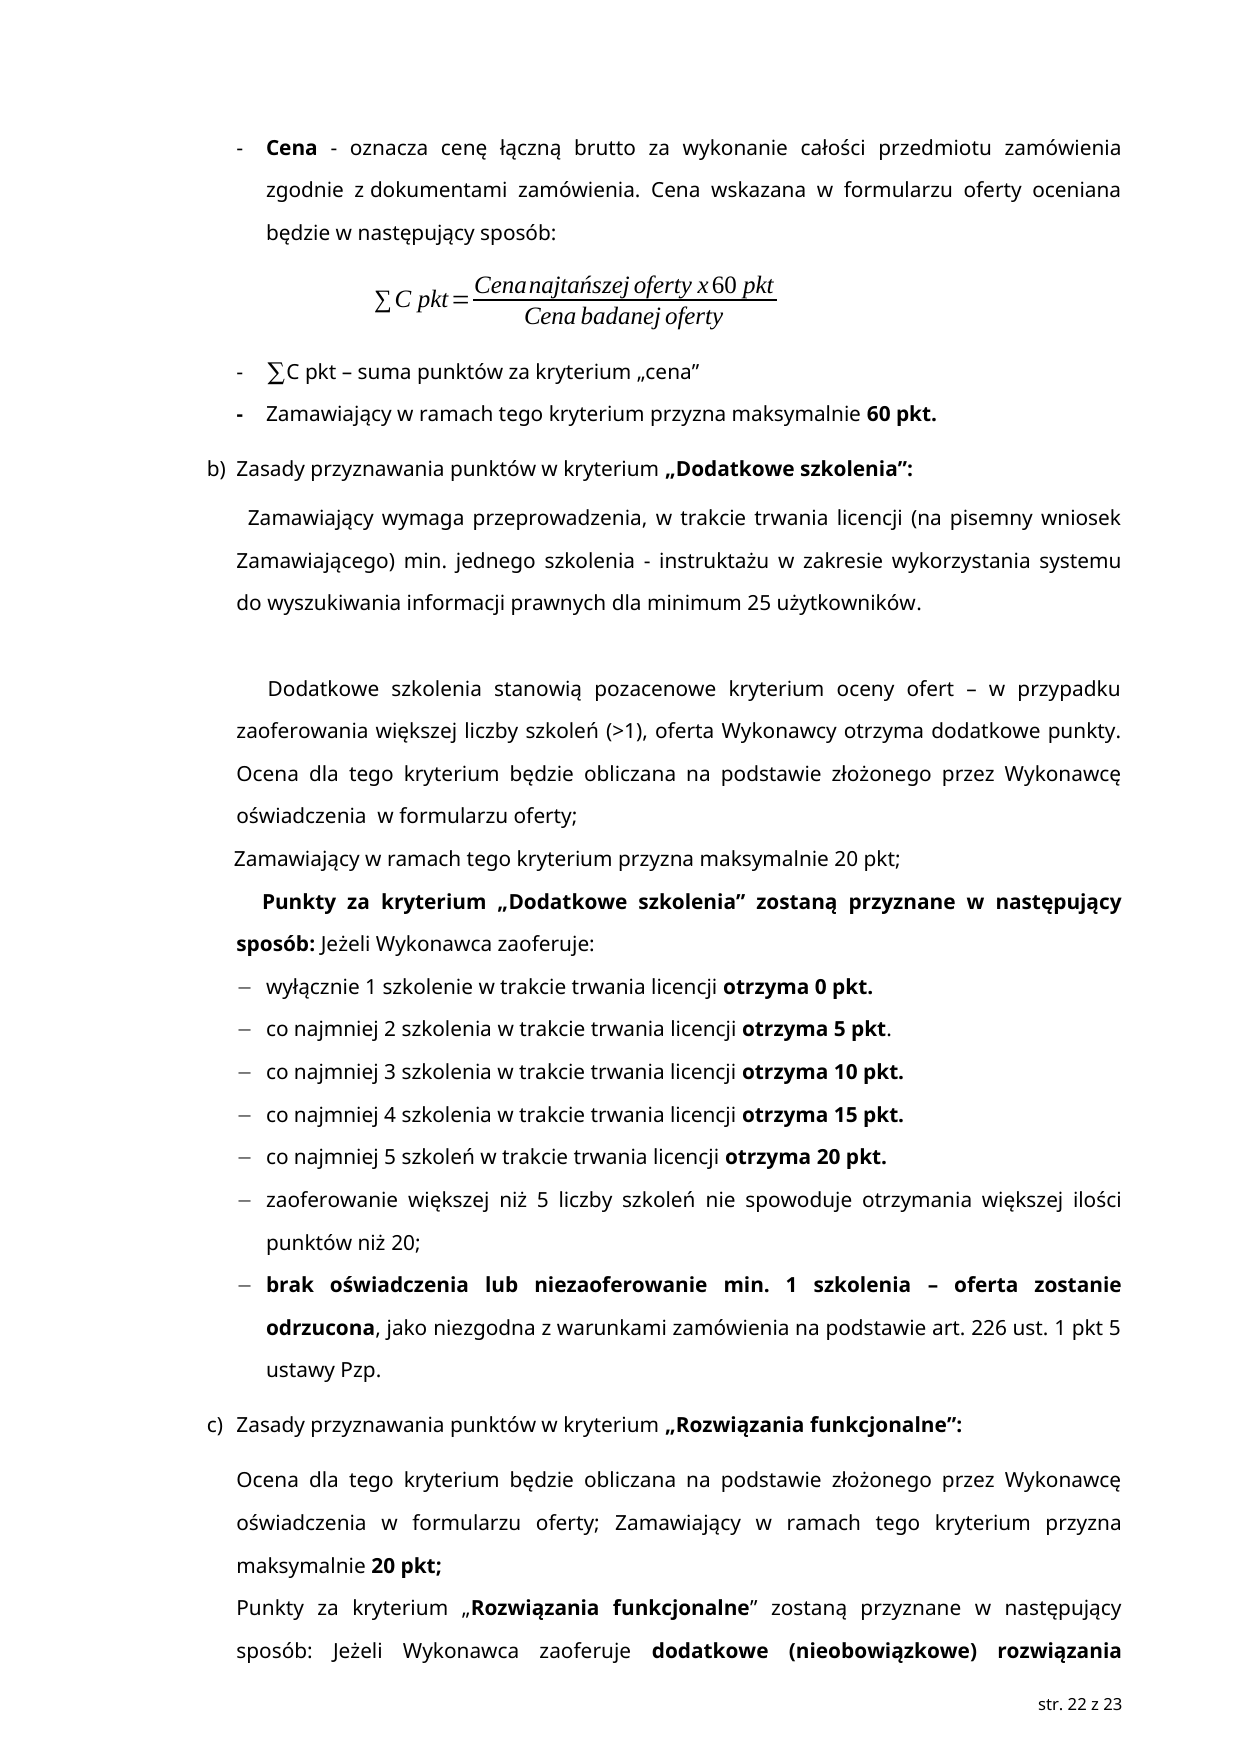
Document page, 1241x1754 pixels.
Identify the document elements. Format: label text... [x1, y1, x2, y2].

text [236, 1593, 1122, 1664]
list Cena - oznacza cenę łączną brutto za wykonanie całości przedmiotu zamówienia zgodnie z dokumentami zamówienia. Cena wskazana w formularzu oferty oceniana będzie w następujący sposób: [236, 133, 1122, 247]
text Punkty za kryterium „Dodatkowe szkolenia” zostaną przyznane w następujący sposób: Jeżeli Wykonawca zaoferuje: [207, 887, 1122, 958]
list co najmniej 3 szkolenia w trakcie trwania licencji otrzyma 10 pkt. [236, 1057, 1122, 1086]
text Dodatkowe szkolenia stanowią pozacenowe kryterium oceny ofert – w przypadku zaoferowania większej liczby szkoleń (>1), oferta Wykonawcy otrzyma dodatkowe punkty. Ocena dla tego kryterium będzie obliczana na podstawie złożonego przez Wykonawcę oświadczenia w formularzu oferty; [207, 674, 1122, 830]
list co najmniej 4 szkolenia w trakcie trwania licencji otrzyma 15 pkt. [236, 1100, 1122, 1128]
list co najmniej 5 szkoleń w trakcie trwania licencji otrzyma 20 pkt. [236, 1142, 1122, 1171]
list Zamawiający w ramach tego kryterium przyzna maksymalnie 60 pkt. [236, 399, 1122, 428]
list ∑C pkt – suma punktów za kryterium „cena” [236, 357, 1122, 385]
subtitle Zasady przyznawania punktów w kryterium „Rozwiązania funkcjonalne”: [207, 1411, 1122, 1439]
list wyłącznie 1 szkolenie w trakcie trwania licencji otrzyma 0 pkt. [236, 972, 1122, 1000]
subtitle Zasady przyznawania punktów w kryterium „Dodatkowe szkolenia”: [207, 454, 1122, 483]
text Ocena dla tego kryterium będzie obliczana na podstawie złożonego przez Wykonawcę oświadczenia w formularzu oferty; Zamawiający w ramach tego kryterium przyzna maksymalnie 20 pkt; [236, 1466, 1122, 1579]
text Zamawiający w ramach tego kryterium przyzna maksymalnie 20 pkt; [207, 844, 1122, 873]
list brak oświadczenia lub niezaoferowanie min. 1 szkolenia – oferta zostanie odrzucona, jako niezgodna z warunkami zamówienia na podstawie art. 226 ust. 1 pkt 5 ustawy Pzp. [236, 1270, 1122, 1384]
list zaoferowanie większej niż 5 liczby szkoleń nie spowoduje otrzymania większej ilości punktów niż 20; [236, 1185, 1122, 1256]
text Zamawiający wymaga przeprowadzenia, w trakcie trwania licencji (na pisemny wniosek Zamawiającego) min. jednego szkolenia - instruktażu w zakresie wykorzystania systemu do wyszukiwania informacji prawnych dla minimum 25 użytkowników. [207, 503, 1122, 617]
list co najmniej 2 szkolenia w trakcie trwania licencji otrzyma 5 pkt. [236, 1014, 1122, 1043]
